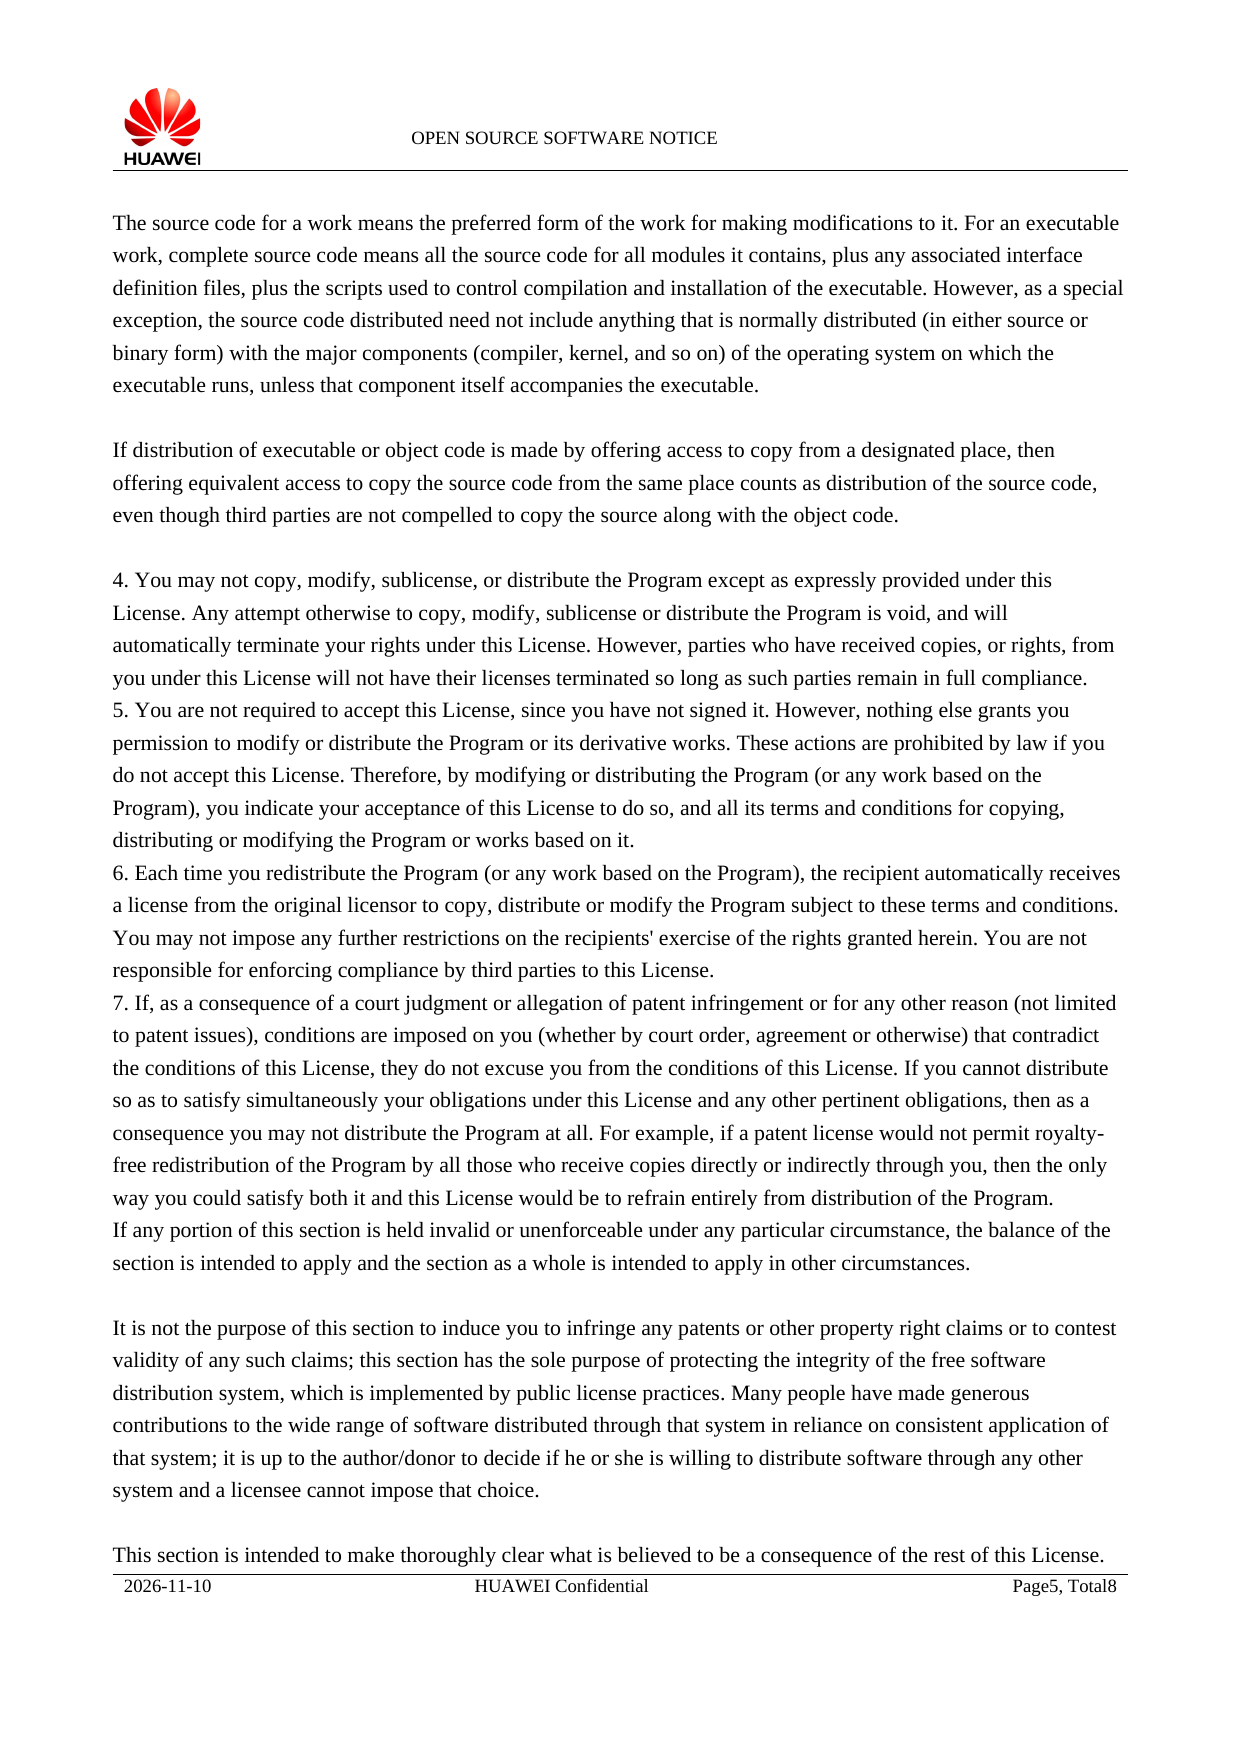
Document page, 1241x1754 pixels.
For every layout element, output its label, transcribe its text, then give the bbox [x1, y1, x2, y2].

picture [124, 88, 201, 165]
